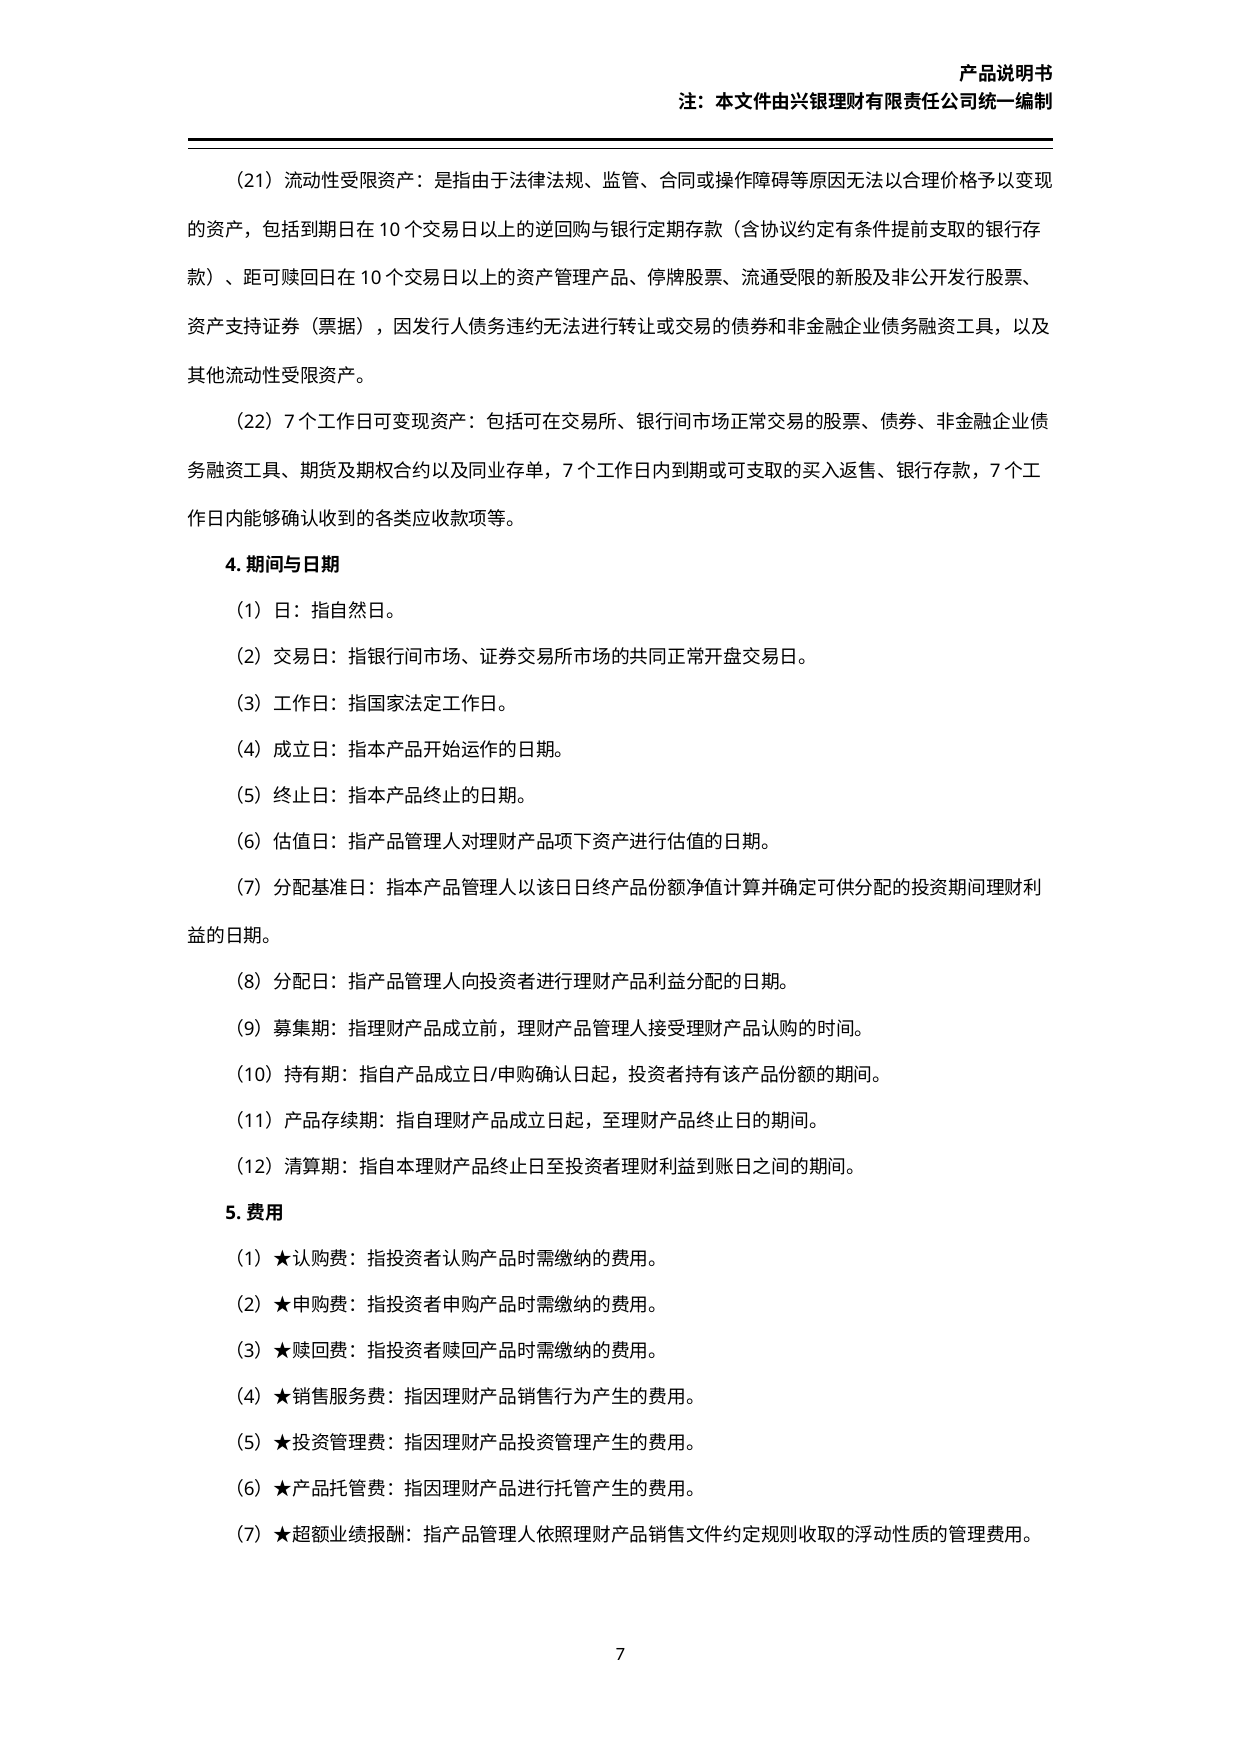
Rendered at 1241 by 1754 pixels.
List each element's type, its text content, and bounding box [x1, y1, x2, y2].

text （1）★认购费：指投资者认购产品时需缴纳的费用。 [187, 1241, 1053, 1273]
text （1）日：指自然日。 [187, 593, 1053, 626]
text （6）★产品托管费：指因理财产品进行托管产生的费用。 [187, 1471, 1053, 1503]
text （7）分配基准日：指本产品管理人以该日日终产品份额净值计算并确定可供分配的投资期间理财利益的日期。 [187, 870, 1053, 951]
text （11）产品存续期：指自理财产品成立日起，至理财产品终止日的期间。 [187, 1103, 1053, 1135]
text （2）★申购费：指投资者申购产品时需缴纳的费用。 [187, 1287, 1053, 1319]
text （22）7个工作日可变现资产：包括可在交易所、银行间市场正常交易的股票、债券、非金融企业债务融资工具、期货及期权合约以及同业存单，7个工作日内到期或可支取的买入返售、银行存款，7个工作日内能够确认收到的各类应收款项等。 [187, 404, 1053, 534]
text （6）估值日：指产品管理人对理财产品项下资产进行估值的日期。 [187, 824, 1053, 856]
text （2）交易日：指银行间市场、证券交易所市场的共同正常开盘交易日。 [187, 639, 1053, 672]
text （7）★超额业绩报酬：指产品管理人依照理财产品销售文件约定规则收取的浮动性质的管理费用。 [187, 1517, 1053, 1549]
text （9）募集期：指理财产品成立前，理财产品管理人接受理财产品认购的时间。 [187, 1011, 1053, 1043]
text （5）终止日：指本产品终止的日期。 [187, 778, 1053, 810]
text 5. 费用 [187, 1195, 1053, 1227]
text （4）成立日：指本产品开始运作的日期。 [187, 732, 1053, 764]
text （5）★投资管理费：指因理财产品投资管理产生的费用。 [187, 1425, 1053, 1457]
text （4）★销售服务费：指因理财产品销售行为产生的费用。 [187, 1379, 1053, 1411]
text （3）★赎回费：指投资者赎回产品时需缴纳的费用。 [187, 1333, 1053, 1365]
text （21）流动性受限资产：是指由于法律法规、监管、合同或操作障碍等原因无法以合理价格予以变现的资产，包括到期日在10个交易日以上的逆回购与银行定期存款（含协议约定有条件提前支取的银行存款）、距可赎回日在10个交易日以上的资产管理产品、停牌股票、流通受限的新股及非公开发行股票、资产支持证券（票据），因发行人债务违约无法进行转让或交易的债券和非金融企业债务融资工具，以及其他流动性受限资产。 [187, 163, 1053, 390]
text 4. 期间与日期 [187, 547, 1053, 580]
text （10）持有期：指自产品成立日/申购确认日起，投资者持有该产品份额的期间。 [187, 1057, 1053, 1089]
text （8）分配日：指产品管理人向投资者进行理财产品利益分配的日期。 [187, 964, 1053, 997]
text （12）清算期：指自本理财产品终止日至投资者理财利益到账日之间的期间。 [187, 1149, 1053, 1181]
text （3）工作日：指国家法定工作日。 [187, 686, 1053, 718]
